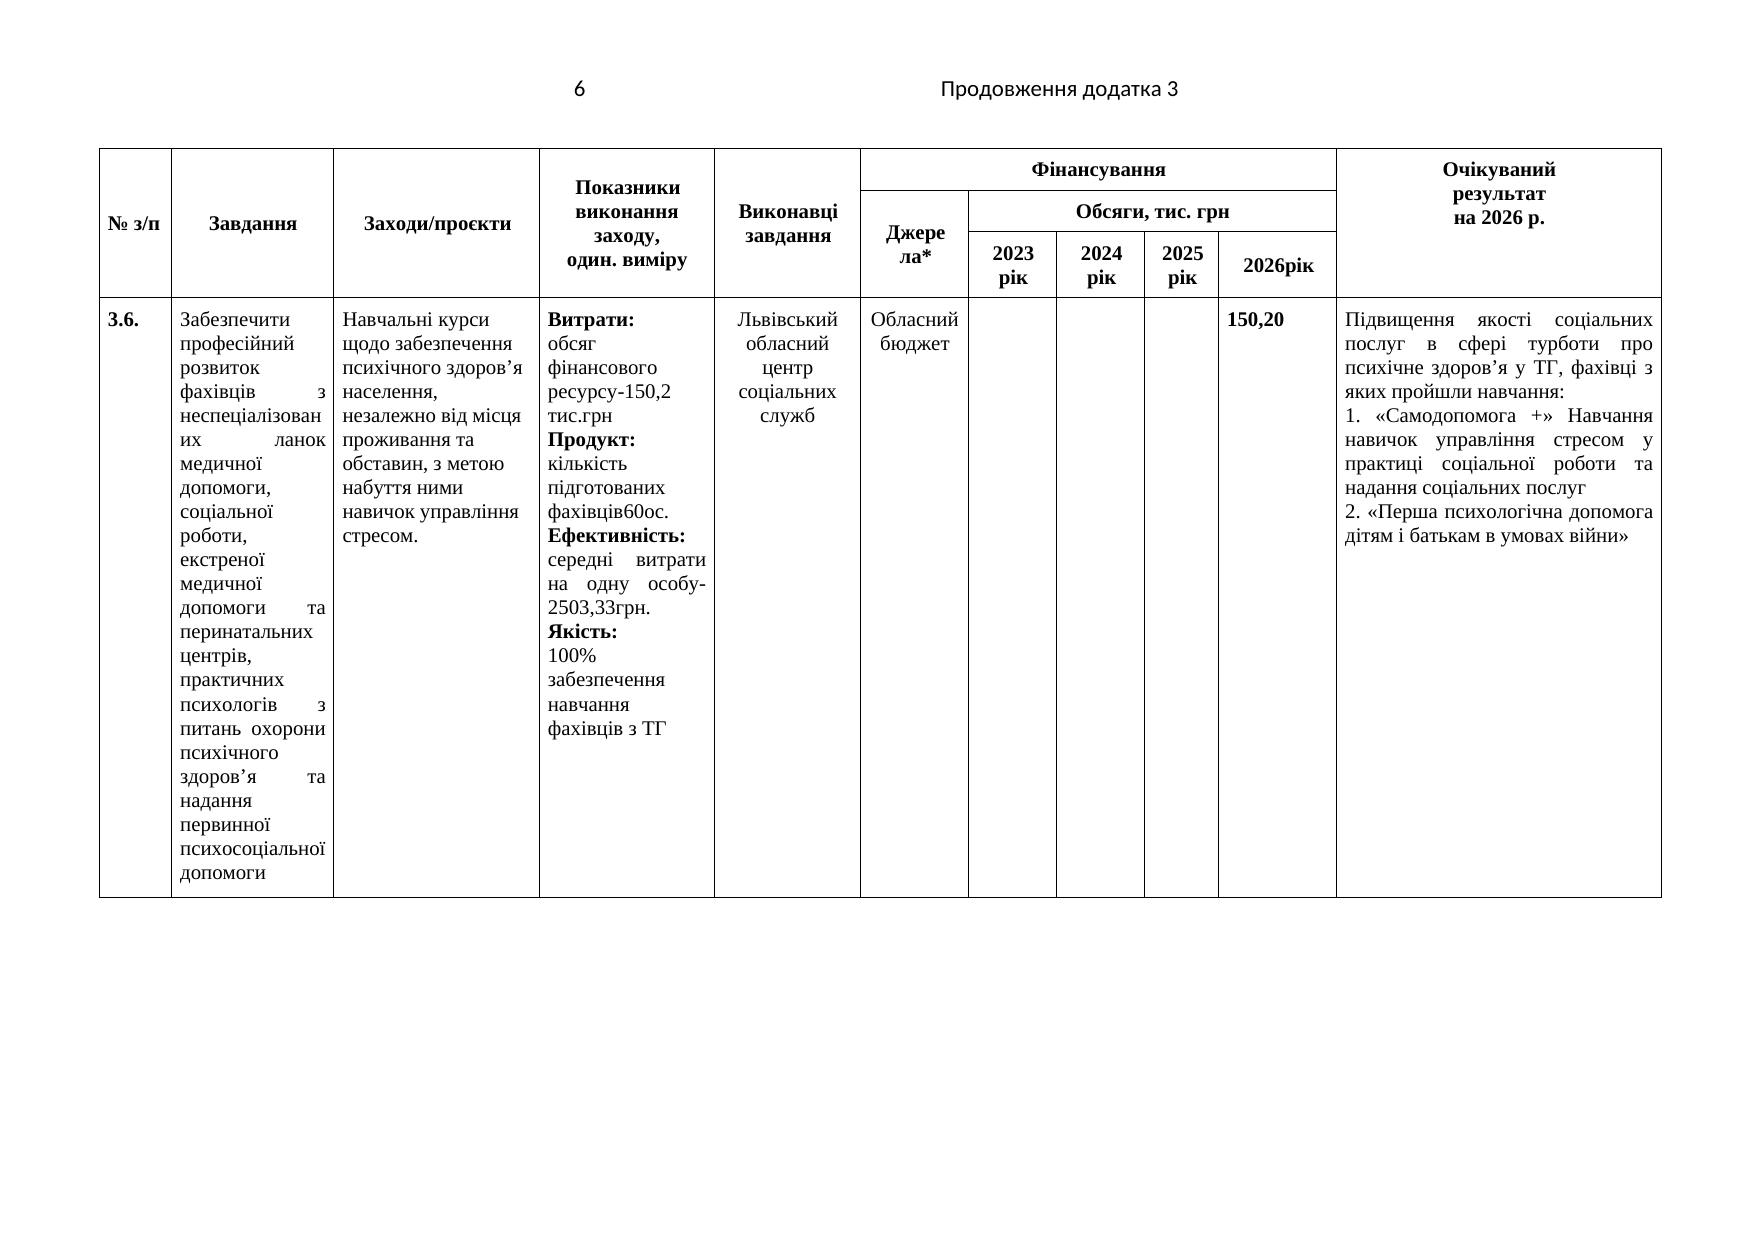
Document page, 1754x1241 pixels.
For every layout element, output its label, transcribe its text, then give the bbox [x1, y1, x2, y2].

table_cell Обсяги, тис. грн [969, 191, 1336, 231]
table_cell 150,20 [1219, 298, 1336, 897]
table_cell Підвищення якості соціальних послуг в сфері турботи про психічне здоров’я у ТГ, фахівці з яких пройшли навчання: 1. «Самодопомога +» Навчання навичок управління стресом у практиці соціальної роботи та надання соціальних послуг 2. «Перша психологічна допомога дітям і батькам в умовах війни» [1337, 298, 1661, 897]
table_header № з/п [100, 149, 171, 297]
table_cell Витрати: обсяг фінансового ресурсу-150,2 тис.грн Продукт: кількість підготованих фахівців60ос. Ефективність: середні витрати на одну особу-2503,33грн. Якість: 100% забезпечення навчання фахівців з ТГ [540, 298, 714, 897]
table_cell [969, 298, 1056, 897]
table_header Виконавці завдання [715, 149, 860, 297]
table_cell 3.6. [100, 298, 171, 897]
table_header Показники виконання заходу, один. виміру [540, 149, 714, 297]
table_cell 2023 рік [969, 232, 1056, 297]
table_header Заходи/проєкти [334, 149, 539, 297]
table_cell Джере ла* [861, 191, 968, 297]
table_cell [1057, 298, 1144, 897]
table_cell 2025 рік [1145, 232, 1218, 297]
table_cell 2024 рік [1057, 232, 1144, 297]
table_header Фінансування [861, 149, 1336, 189]
table_cell [1145, 298, 1218, 897]
table_cell Обласний бюджет [861, 298, 968, 897]
table_header Завдання [172, 149, 333, 297]
table_cell Львівський обласний центр соціальних служб [715, 298, 860, 897]
table_cell Навчальні курси щодо забезпечення психічного здоров’я населення, незалежно від місця проживання та обставин, з метою набуття ними навичок управління стресом. [334, 298, 539, 897]
table_cell 2026рік [1219, 232, 1336, 297]
table_header Очікуваний результат на 2026 р. [1337, 149, 1661, 297]
